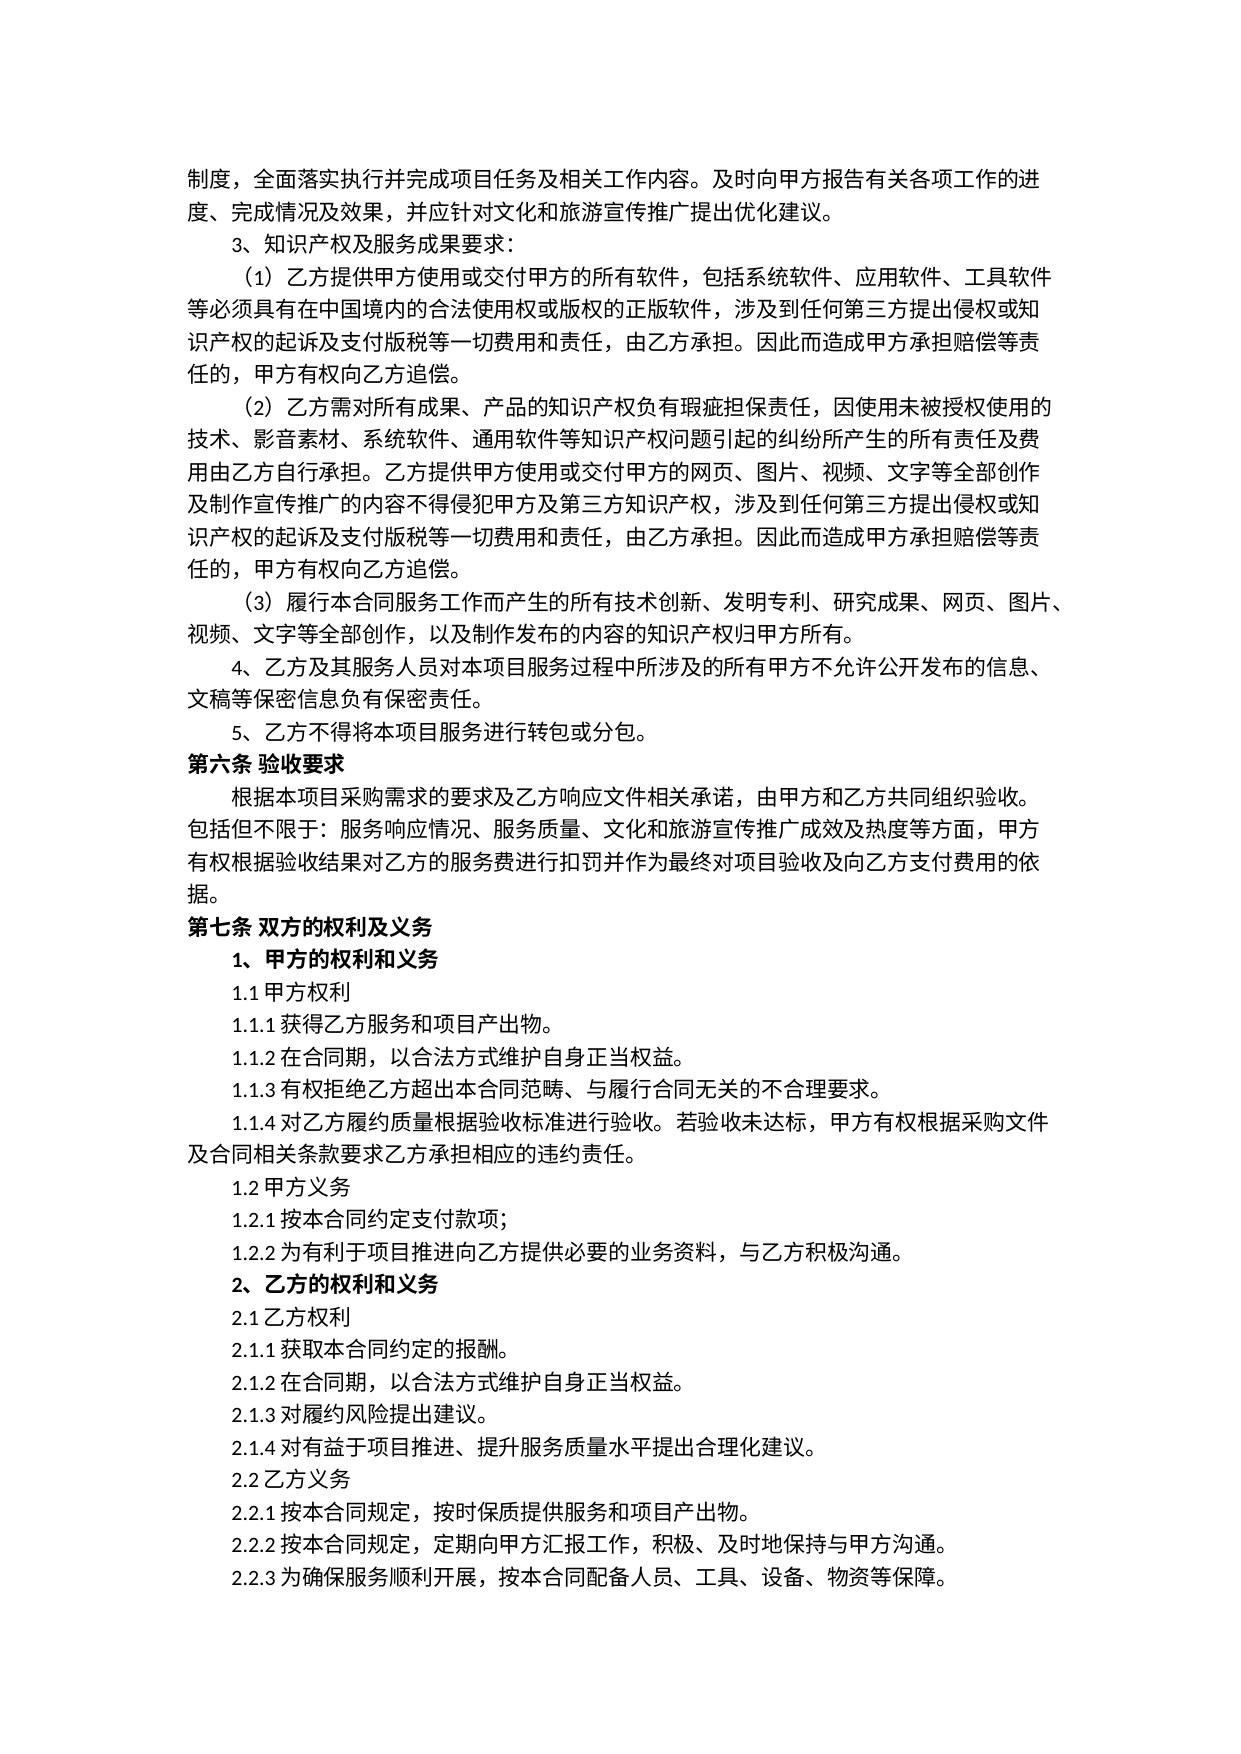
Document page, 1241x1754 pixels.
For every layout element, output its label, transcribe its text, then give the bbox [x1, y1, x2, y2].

text 2.2.3为确保服务顺利开展，按本合同配备人员、工具、设备、物资等保障。 [187, 1559, 1053, 1592]
text 第七条 双方的权利及义务 [187, 909, 1053, 942]
text 2.2.2按本合同规定，定期向甲方汇报工作，积极、及时地保持与甲方沟通。 [187, 1527, 1053, 1559]
text 1.1甲方权利 [187, 974, 1053, 1007]
text 1.2甲方义务 [187, 1169, 1053, 1202]
text 1、甲方的权利和义务 [187, 942, 1053, 974]
text 4、乙方及其服务人员对本项目服务过程中所涉及的所有甲方不允许公开发布的信息、文稿等保密信息负有保密责任。 [187, 649, 1053, 714]
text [187, 162, 1053, 227]
text 3、知识产权及服务成果要求： [187, 227, 1053, 259]
text 2.1乙方权利 [187, 1299, 1053, 1332]
text 2.1.4对有益于项目推进、提升服务质量水平提出合理化建议。 [187, 1429, 1053, 1462]
text 2.1.2在合同期，以合法方式维护自身正当权益。 [187, 1364, 1053, 1397]
text 1.1.2在合同期，以合法方式维护自身正当权益。 [187, 1039, 1053, 1072]
text 第六条 验收要求 [187, 747, 1053, 779]
text 2.1.3对履约风险提出建议。 [187, 1397, 1053, 1429]
text 2.2乙方义务 [187, 1462, 1053, 1494]
text （2）乙方需对所有成果、产品的知识产权负有瑕疵担保责任，因使用未被授权使用的技术、影音素材、系统软件、通用软件等知识产权问题引起的纠纷所产生的所有责任及费用由乙方自行承担。乙方提供甲方使用或交付甲方的网页、图片、视频、文字等全部创作及制作宣传推广的内容不得侵犯甲方及第三方知识产权，涉及到任何第三方提出侵权或知识产权的起诉及支付版税等一切费用和责任，由乙方承担。因此而造成甲方承担赔偿等责任的，甲方有权向乙方追偿。 [187, 389, 1053, 584]
text 2、乙方的权利和义务 [187, 1267, 1053, 1299]
text 2.1.1获取本合同约定的报酬。 [187, 1332, 1053, 1364]
text 1.1.1获得乙方服务和项目产出物。 [187, 1007, 1053, 1039]
text 1.2.2为有利于项目推进向乙方提供必要的业务资料，与乙方积极沟通。 [187, 1234, 1053, 1267]
text （1）乙方提供甲方使用或交付甲方的所有软件，包括系统软件、应用软件、工具软件等必须具有在中国境内的合法使用权或版权的正版软件，涉及到任何第三方提出侵权或知识产权的起诉及支付版税等一切费用和责任，由乙方承担。因此而造成甲方承担赔偿等责任的，甲方有权向乙方追偿。 [187, 259, 1053, 389]
text 1.1.3有权拒绝乙方超出本合同范畴、与履行合同无关的不合理要求。 [187, 1072, 1053, 1104]
text 5、乙方不得将本项目服务进行转包或分包。 [187, 714, 1053, 747]
text 2.2.1按本合同规定，按时保质提供服务和项目产出物。 [187, 1494, 1053, 1527]
text （3）履行本合同服务工作而产生的所有技术创新、发明专利、研究成果、网页、图片、视频、文字等全部创作，以及制作发布的内容的知识产权归甲方所有。 [187, 584, 1053, 649]
text 1.2.1按本合同约定支付款项； [187, 1202, 1053, 1234]
text 根据本项目采购需求的要求及乙方响应文件相关承诺，由甲方和乙方共同组织验收。包括但不限于：服务响应情况、服务质量、文化和旅游宣传推广成效及热度等方面，甲方有权根据验收结果对乙方的服务费进行扣罚并作为最终对项目验收及向乙方支付费用的依据。 [187, 779, 1053, 909]
text 1.1.4对乙方履约质量根据验收标准进行验收。若验收未达标，甲方有权根据采购文件及合同相关条款要求乙方承担相应的违约责任。 [187, 1104, 1053, 1169]
